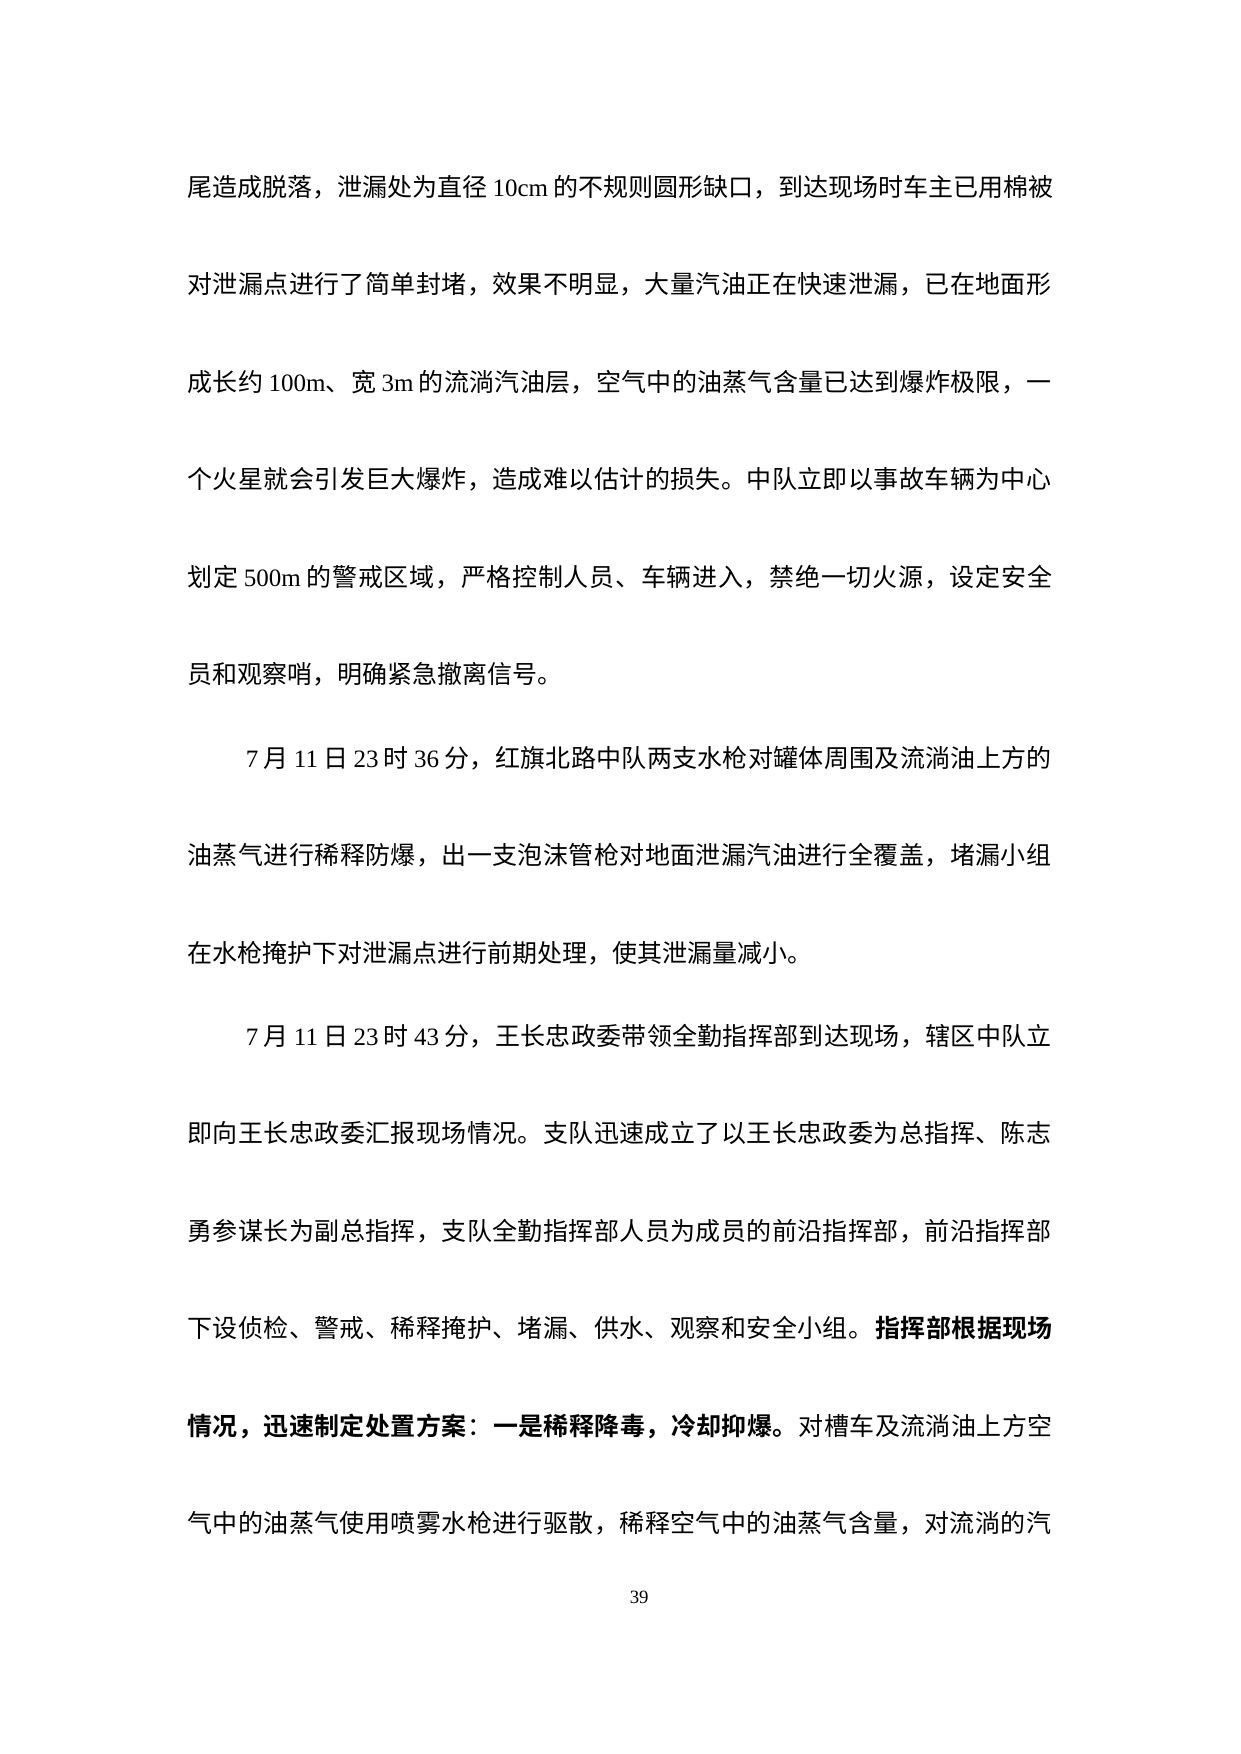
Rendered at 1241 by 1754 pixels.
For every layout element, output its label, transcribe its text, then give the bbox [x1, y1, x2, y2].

text 7月11日23时36分，红旗北路中队两支水枪对罐体周围及流淌油上方的油蒸气进行稀释防爆，出一支泡沫管枪对地面泄漏汽油进行全覆盖，堵漏小组在水枪掩护下对泄漏点进行前期处理，使其泄漏量减小。 [187, 724, 1053, 984]
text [187, 1002, 1053, 1554]
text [187, 153, 1053, 706]
